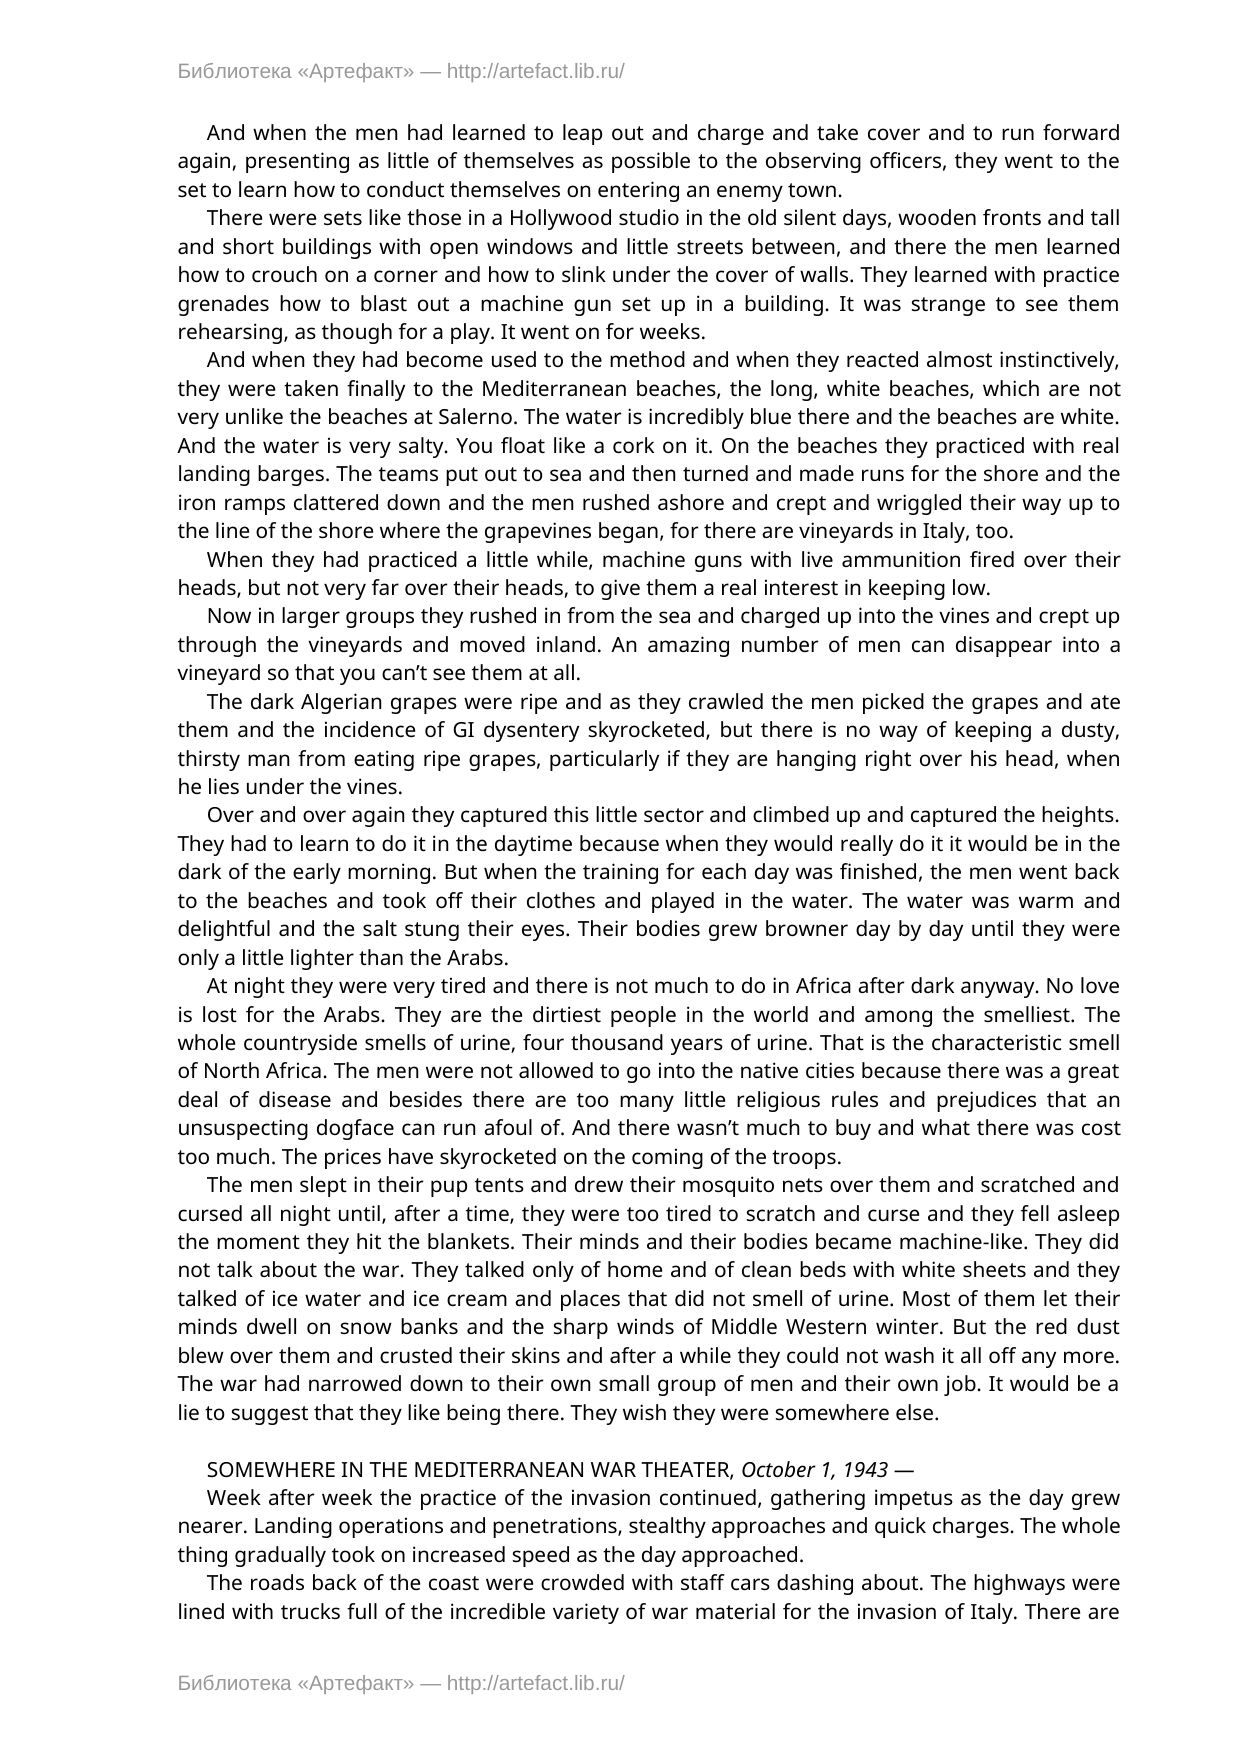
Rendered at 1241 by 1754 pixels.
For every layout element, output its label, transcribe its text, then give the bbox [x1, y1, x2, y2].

text There were sets like those in a Hollywood studio in the old silent days, wooden fronts and tall and short buildings with open windows and little streets between, and there the men learned how to crouch on a corner and how to slink under the cover of walls. They learned with practice grenades how to blast out a machine gun set up in a building. It was strange to see them rehearsing, as though for a play. It went on for weeks. [177, 203, 1122, 346]
text SOMEWHERE IN THE MEDITERRANEAN WAR THEATER, October 1, 1943 — [177, 1455, 1122, 1483]
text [177, 1568, 1122, 1625]
text The men slept in their pup tents and drew their mosquito nets over them and scratched and cursed all night until, after a time, they were too tired to scratch and curse and they fell asleep the moment they hit the blankets. Their minds and their bodies became machine-like. They did not talk about the war. They talked only of home and of clean beds with white sheets and they talked of ice water and ice cream and places that did not smell of urine. Most of them let their minds dwell on snow banks and the sharp winds of Middle Western winter. But the red dust blew over them and crusted their skins and after a while they could not wash it all off any more. The war had narrowed down to their own small group of men and their own job. It would be a lie to suggest that they like being there. They wish they were somewhere else. [177, 1170, 1122, 1426]
text Week after week the practice of the invasion continued, gathering impetus as the day grew nearer. Landing operations and penetrations, stealthy approaches and quick charges. The whole thing gradually took on increased speed as the day approached. [177, 1483, 1122, 1568]
text Now in larger groups they rushed in from the sea and charged up into the vines and crept up through the vineyards and moved inland. An amazing number of men can disappear into a vineyard so that you can’t see them at all. [177, 602, 1122, 687]
text Over and over again they captured this little sector and climbed up and captured the heights. They had to learn to do it in the daytime because when they would really do it it would be in the dark of the early morning. But when the training for each day was finished, the men went back to the beaches and took off their clothes and played in the water. The water was warm and delightful and the salt stung their eyes. Their bodies grew browner day by day until they were only a little lighter than the Arabs. [177, 801, 1122, 971]
text The dark Algerian grapes were ripe and as they crawled the men picked the grapes and ate them and the incidence of GI dysentery skyrocketed, but there is no way of keeping a dusty, thirsty man from eating ripe grapes, particularly if they are hanging right over his head, when he lies under the vines. [177, 687, 1122, 801]
text And when they had become used to the method and when they reacted almost instinctively, they were taken finally to the Mediterranean beaches, the long, white beaches, which are not very unlike the beaches at Salerno. The water is incredibly blue there and the beaches are white. And the water is very salty. You float like a cork on it. On the beaches they practiced with real landing barges. The teams put out to sea and then turned and made runs for the shore and the iron ramps clattered down and the men rushed ashore and crept and wriggled their way up to the line of the shore where the grapevines began, for there are vineyards in Italy, too. [177, 346, 1122, 545]
text When they had practiced a little while, machine guns with live ammunition fired over their heads, but not very far over their heads, to give them a real interest in keeping low. [177, 545, 1122, 602]
text At night they were very tired and there is not much to do in Africa after dark anyway. No love is lost for the Arabs. They are the dirtiest people in the world and among the smelliest. The whole countryside smells of urine, four thousand years of urine. That is the characteristic smell of North Africa. The men were not allowed to go into the native cities because there was a great deal of disease and besides there are too many little religious rules and prejudices that an unsuspecting dogface can run afoul of. And there wasn’t much to buy and what there was cost too much. The prices have skyrocketed on the coming of the troops. [177, 971, 1122, 1170]
text And when the men had learned to leap out and charge and take cover and to run forward again, presenting as little of themselves as possible to the observing officers, they went to the set to learn how to conduct themselves on entering an enemy town. [177, 118, 1122, 203]
